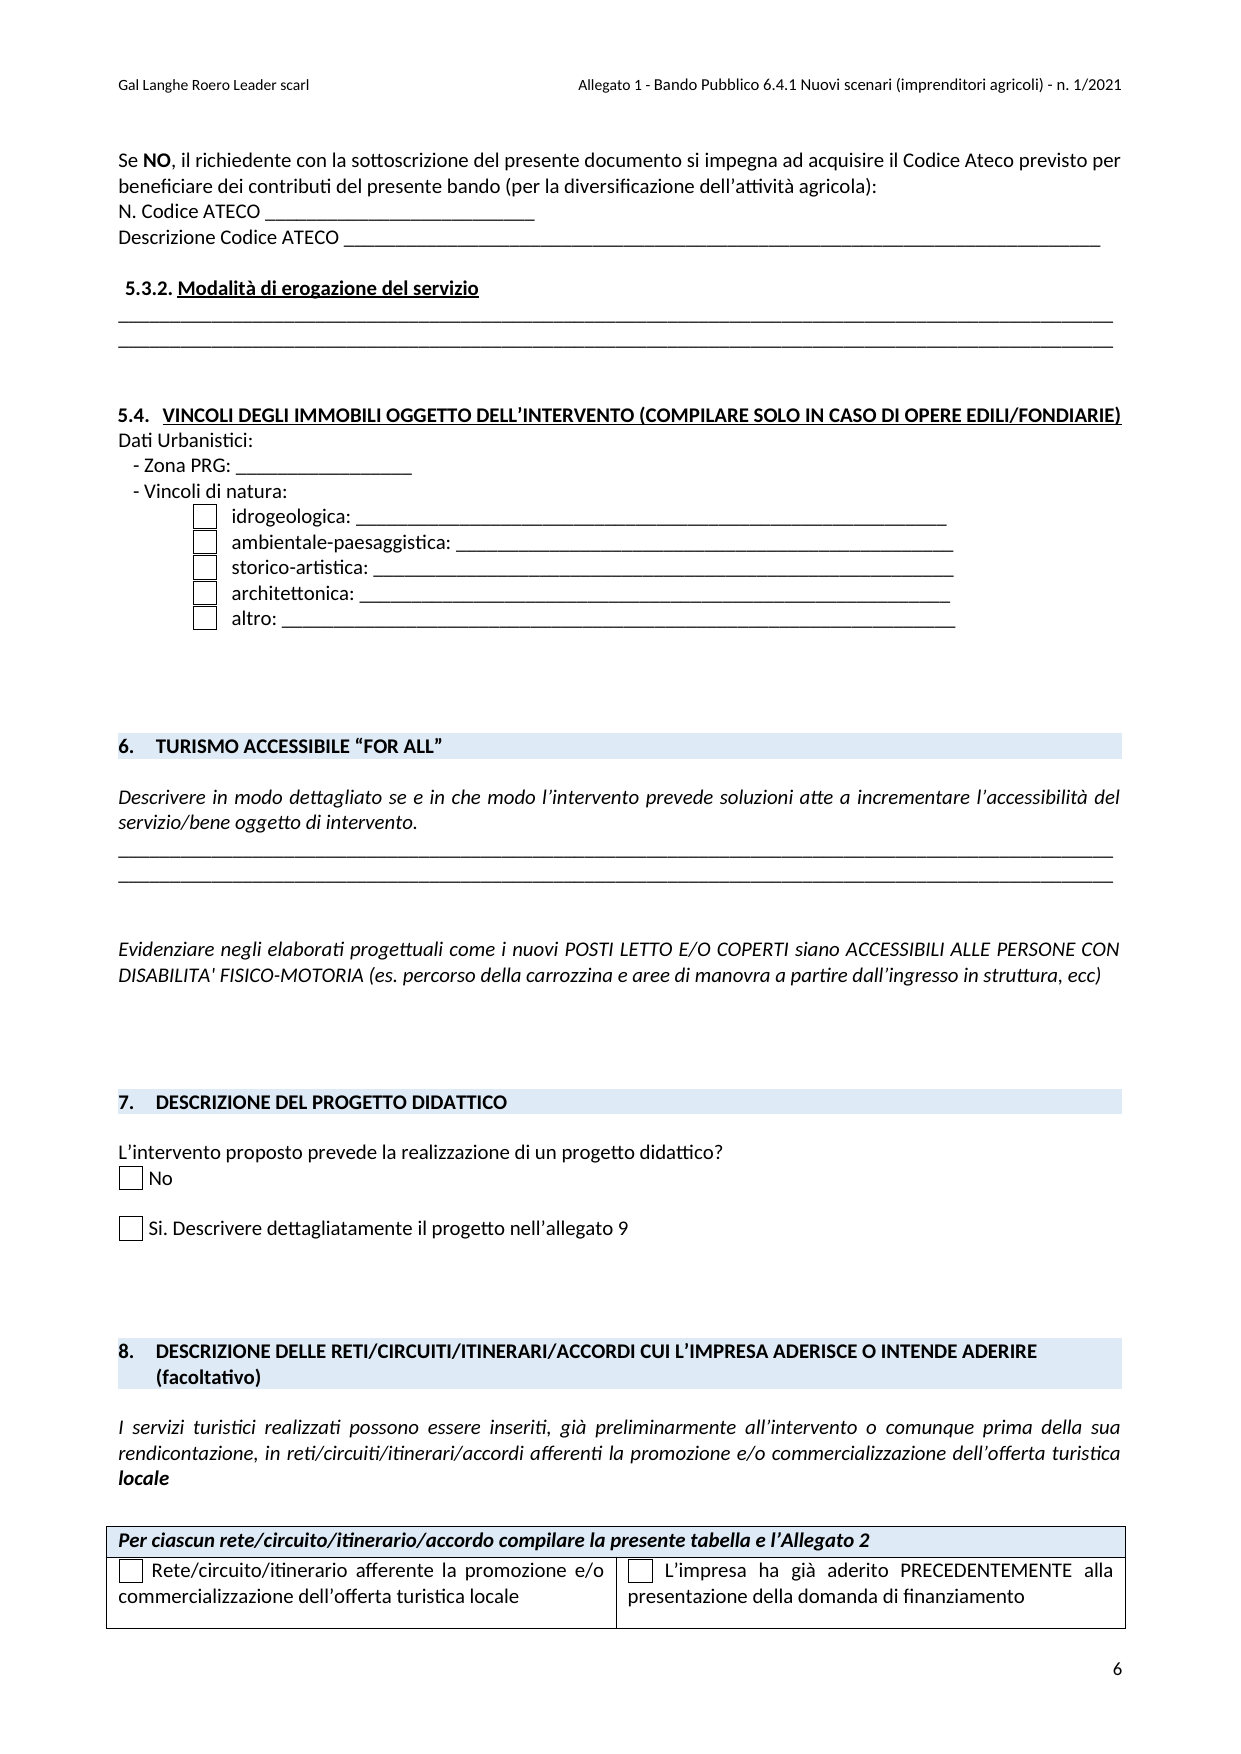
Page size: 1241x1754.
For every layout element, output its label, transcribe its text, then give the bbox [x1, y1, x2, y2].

text - Vincoli di natura: [118, 478, 1122, 503]
text architettonica: _________________________________________________________ [162, 580, 1122, 605]
list Modalità di erogazione del servizio [125, 275, 1122, 300]
text Descrivere in modo dettagliato se e in che modo l’intervento prevede soluzioni atte a incrementare l’accessibilità del servizio/bene oggetto di intervento. [118, 784, 1122, 835]
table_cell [107, 1558, 616, 1628]
text Evidenziare negli elaborati progettuali come i nuovi POSTI LETTO E/O COPERTI siano ACCESSIBILI ALLE PERSONE CON DISABILITA' FISICO-MOTORIA (es. percorso della carrozzina e aree di manovra a partire dall’ingresso in struttura, ecc) [118, 936, 1122, 987]
subtitle DESCRIZIONE DELLE RETI/CIRCUITI/ITINERARI/ACCORDI CUI L’IMPRESA ADERISCE O INTENDE ADERIRE (facoltativo) [118, 1338, 1122, 1389]
subtitle DESCRIZIONE DEL PROGETTO DIDATTICO [118, 1089, 1122, 1114]
text - Zona PRG: _________________ [118, 453, 1122, 478]
text ambientale-paesaggistica: ________________________________________________ [162, 529, 1122, 554]
text VINCOLI DEGLI IMMOBILI OGGETTO DELL’INTERVENTO (COMPILARE SOLO IN CASO DI OPERE EDILI/FONDIARIE) [117, 402, 1122, 427]
text ________________________________________________________________________________________________ [118, 300, 1122, 326]
text ________________________________________________________________________________________________ [118, 326, 1122, 351]
text Dati Urbanistici: [118, 427, 1122, 453]
text ________________________________________________________________________________________________ [118, 835, 1122, 860]
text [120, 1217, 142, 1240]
text L’intervento proposto prevede la realizzazione di un progetto didattico? [118, 1139, 1122, 1165]
text N. Codice ATECO __________________________ [118, 198, 1122, 224]
text Se NO, il richiedente con la sottoscrizione del presente documento si impegna ad acquisire il Codice Ateco previsto per beneficiare dei contributi del presente bando (per la diversificazione dell’attività agricola): [118, 148, 1122, 198]
text I servizi turistici realizzati possono essere inseriti, già preliminarmente all’intervento o comunque prima della sua rendicontazione, in reti/circuiti/itinerari/accordi afferenti la promozione e/o commercializzazione dell’offerta turistica locale [118, 1414, 1122, 1491]
text altro: _________________________________________________________________ [162, 605, 1122, 631]
text Si. Descrivere dettagliatamente il progetto nell’allegato 9 [143, 1216, 1122, 1241]
subtitle TURISMO ACCESSIBILE “FOR ALL” [118, 733, 1122, 759]
table_header Per ciascun rete/circuito/itinerario/accordo compilare la presente tabella e l’Allegato 2 [107, 1527, 1125, 1557]
text idrogeologica: _________________________________________________________ [162, 503, 1122, 529]
text ________________________________________________________________________________________________ [118, 860, 1122, 886]
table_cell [617, 1558, 1125, 1628]
text Descrizione Codice ATECO _________________________________________________________________________ [118, 224, 1122, 249]
text storico-artistica: ________________________________________________________ [162, 554, 1122, 580]
text No [118, 1165, 1122, 1190]
